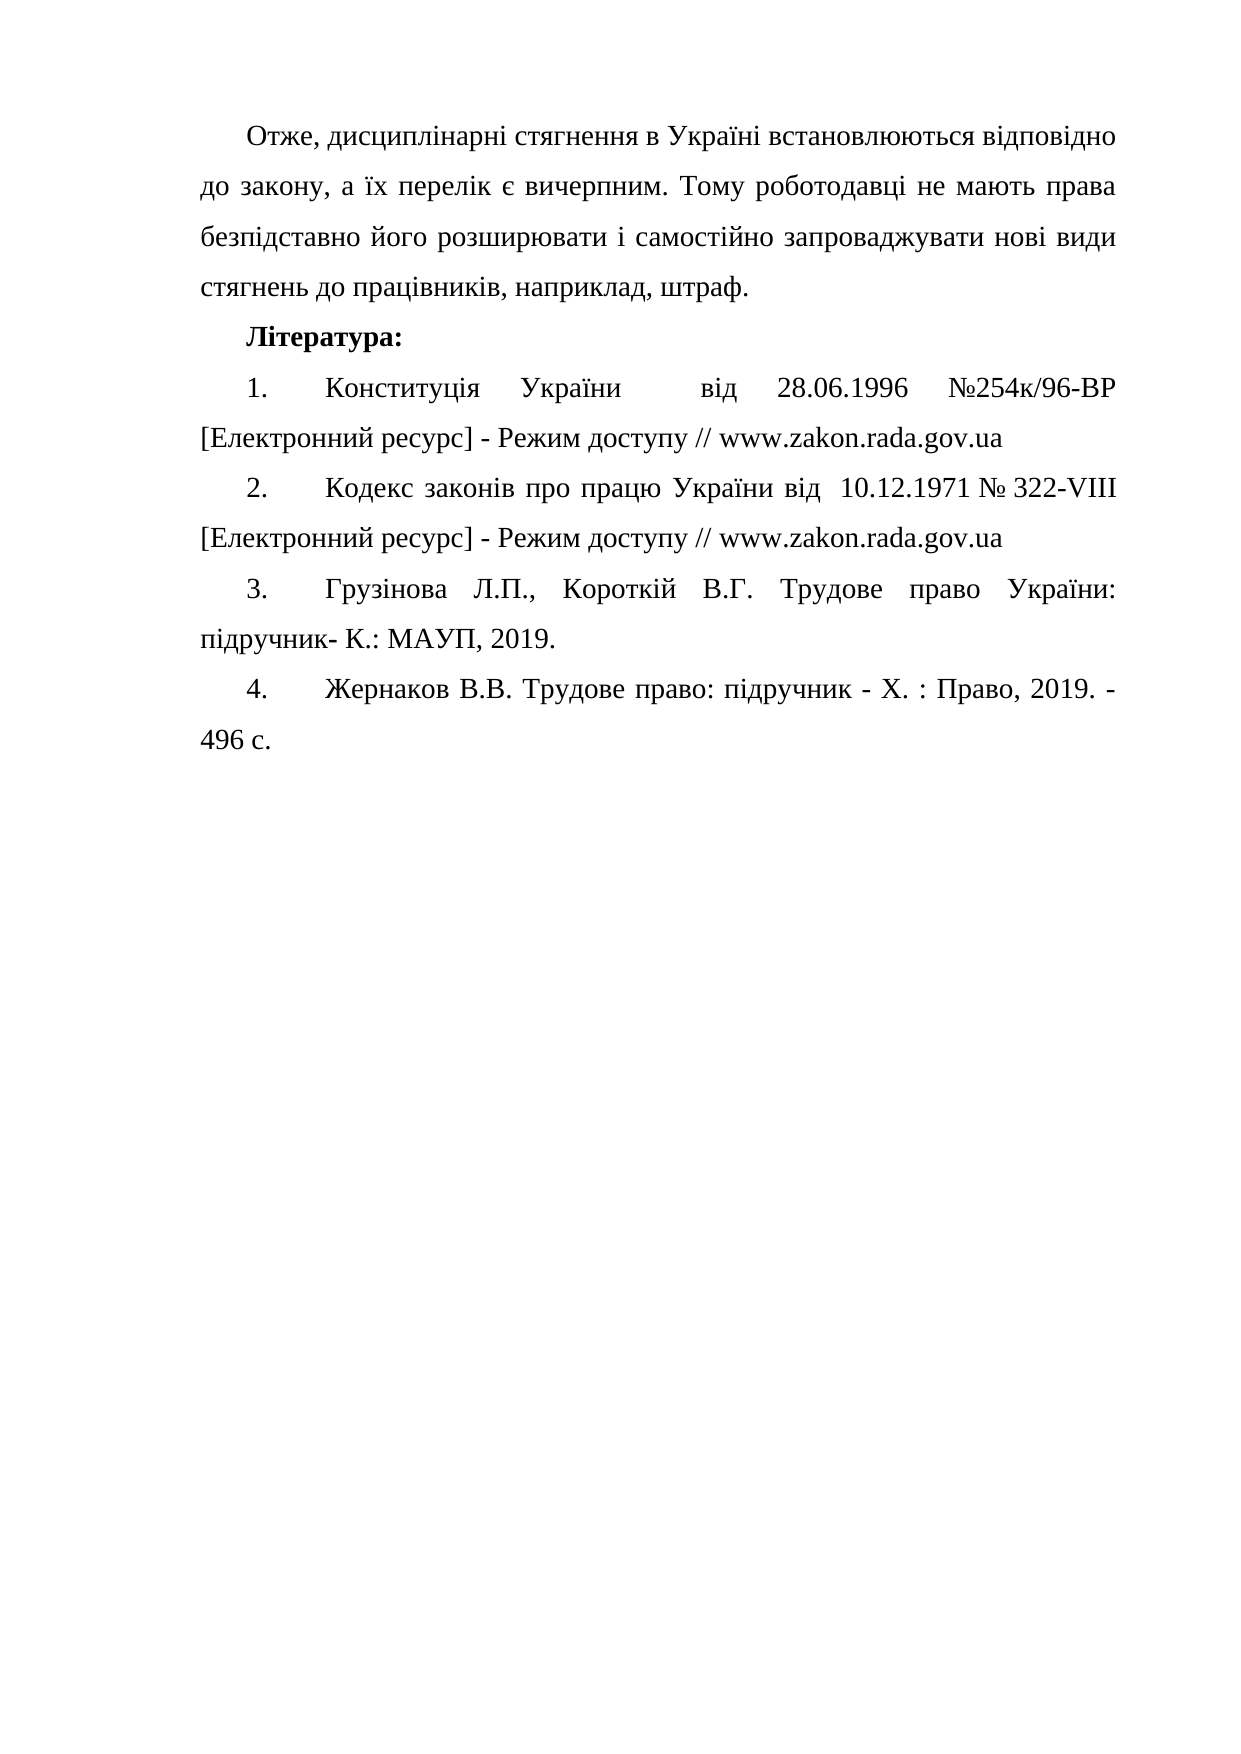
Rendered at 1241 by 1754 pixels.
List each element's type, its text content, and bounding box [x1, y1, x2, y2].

list Грузінова Л.П., Короткій В.Г. Трудове право України: підручник- К.: МАУП, 2019. [200, 571, 1117, 655]
list Конституція України від 28.06.1996 №254к/96-ВР [Електронний ресурс] - Режим доступу // www.zakon.rada.gov.ua [200, 370, 1117, 453]
list Жернаков В.В. Трудове право: підручник - Х. : Право, 2019. - 496 с. [200, 672, 1117, 755]
text Отже, дисциплінарні стягнення в Україні встановлюються відповідно до закону, а їх перелік є вичерпним. Тому роботодавці не мають права безпідставно його розширювати і самостійно запроваджувати нові види стягнень до працівників, наприклад, штраф. [200, 118, 1117, 303]
text Література: [200, 319, 1117, 353]
list Кодекс законів про працю України від 10.12.1971 № 322-VIII [Електронний ресурс] - Режим доступу // www.zakon.rada.gov.ua [200, 470, 1117, 554]
